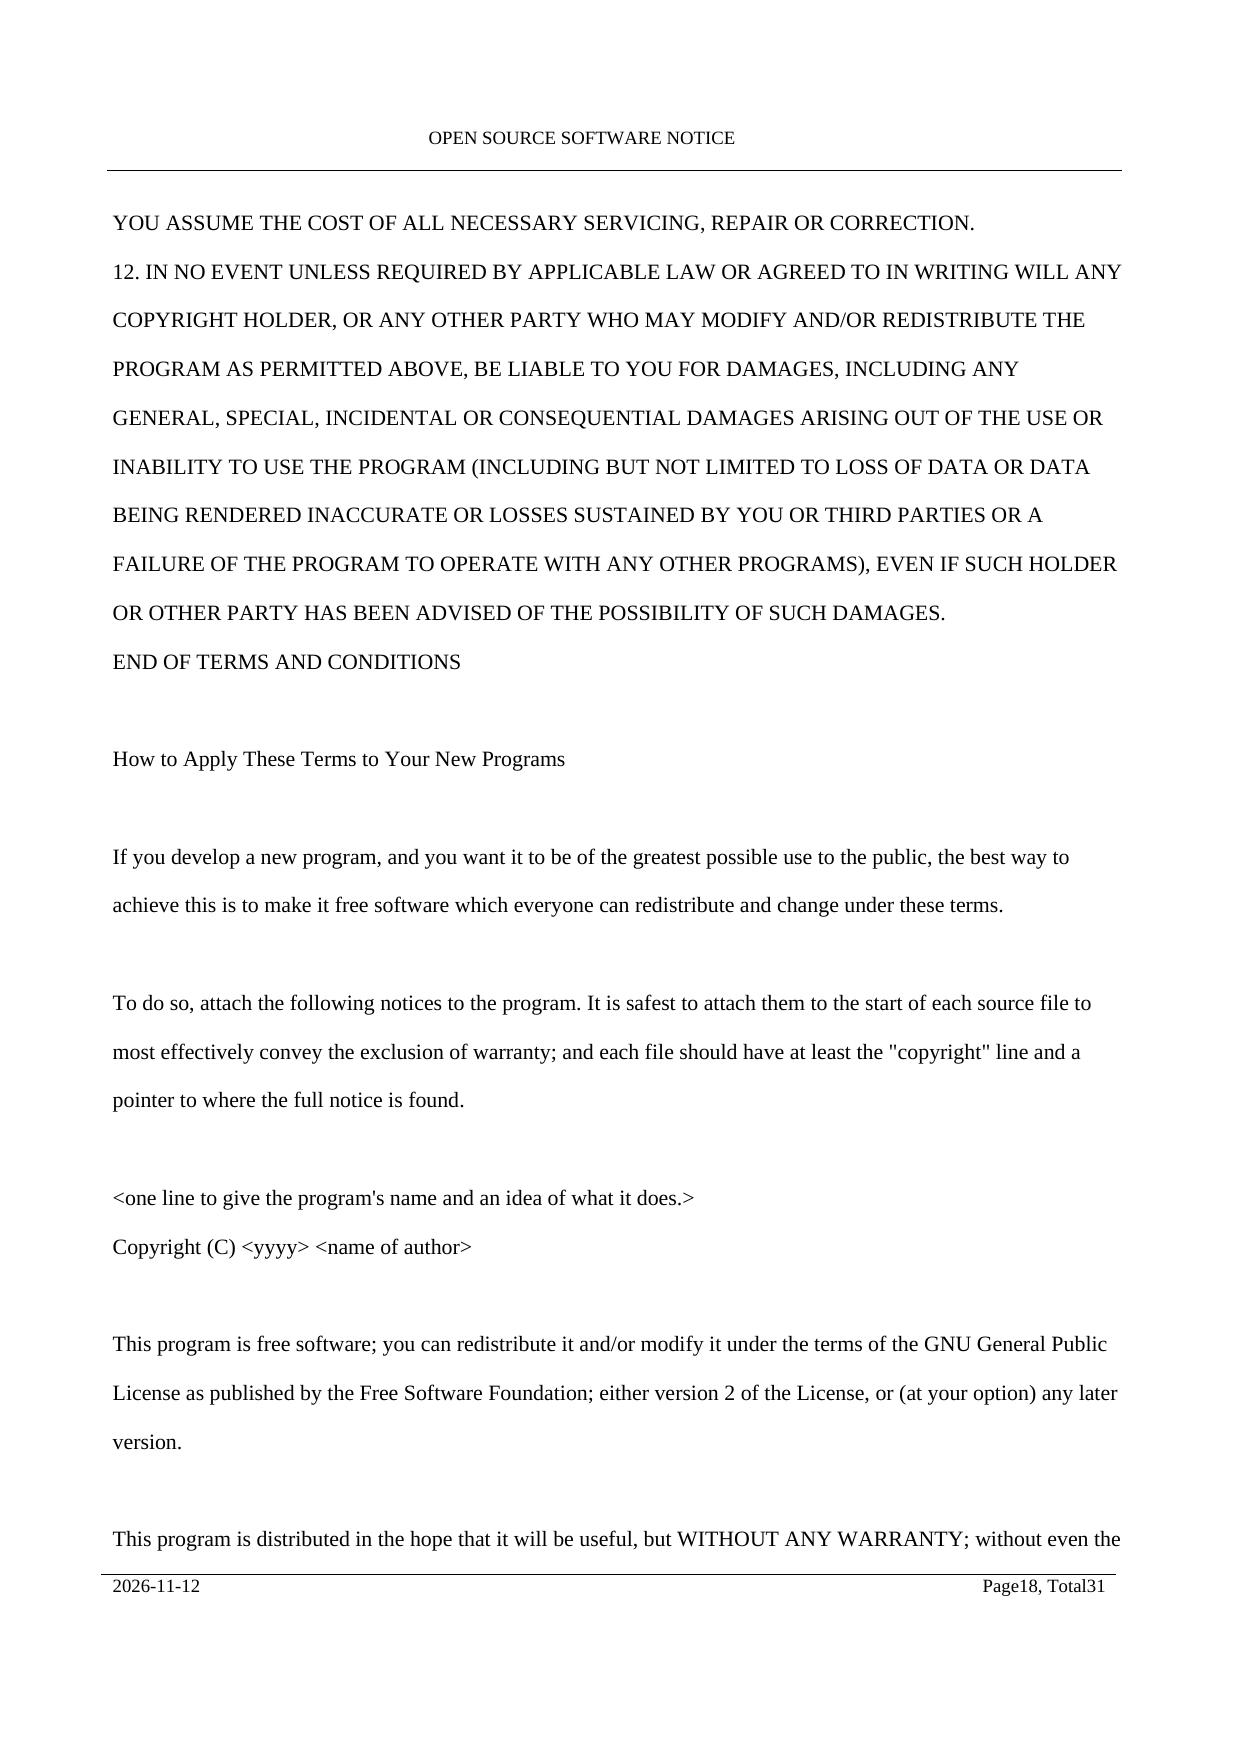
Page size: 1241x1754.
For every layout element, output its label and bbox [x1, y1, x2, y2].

text [112, 206, 1128, 1555]
